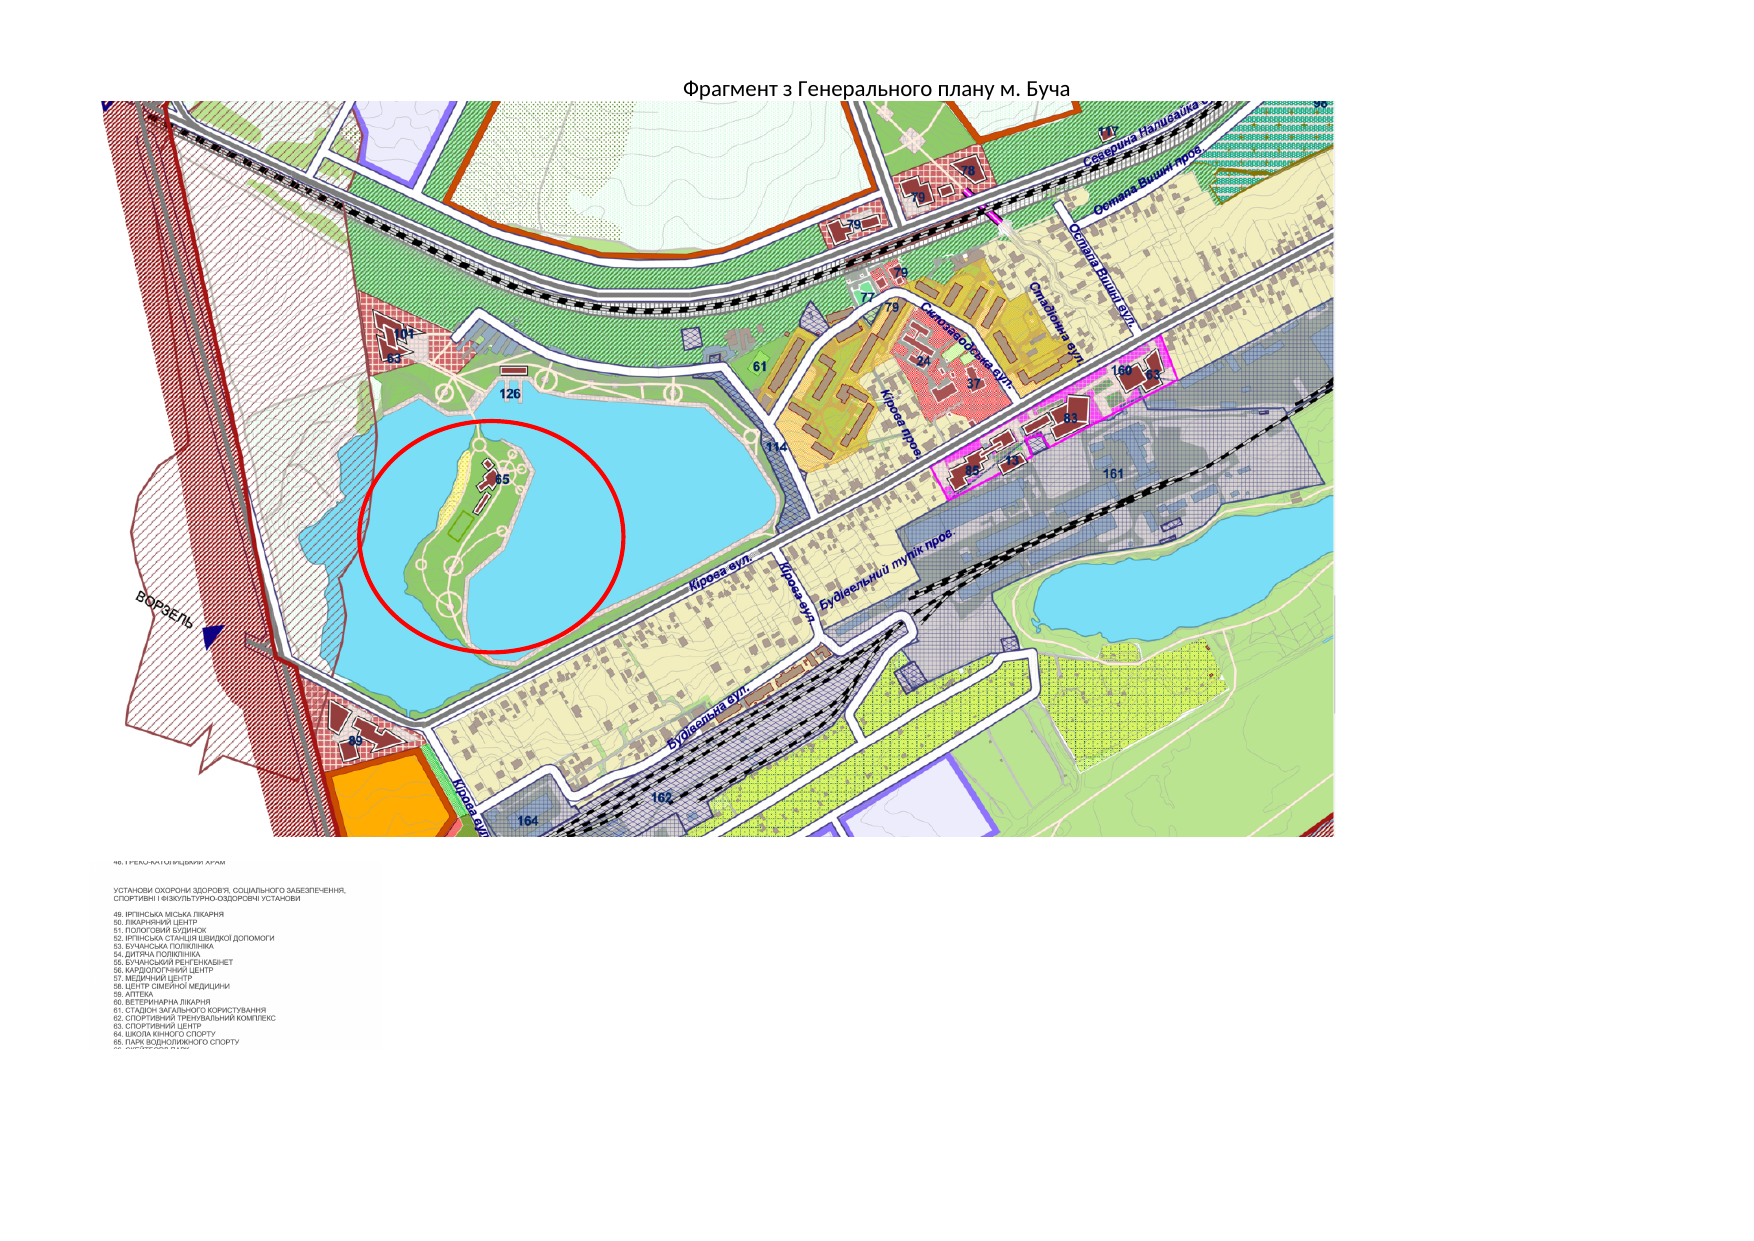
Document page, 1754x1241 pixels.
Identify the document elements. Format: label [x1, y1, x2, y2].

picture [88, 101, 1336, 837]
picture [88, 861, 383, 1049]
